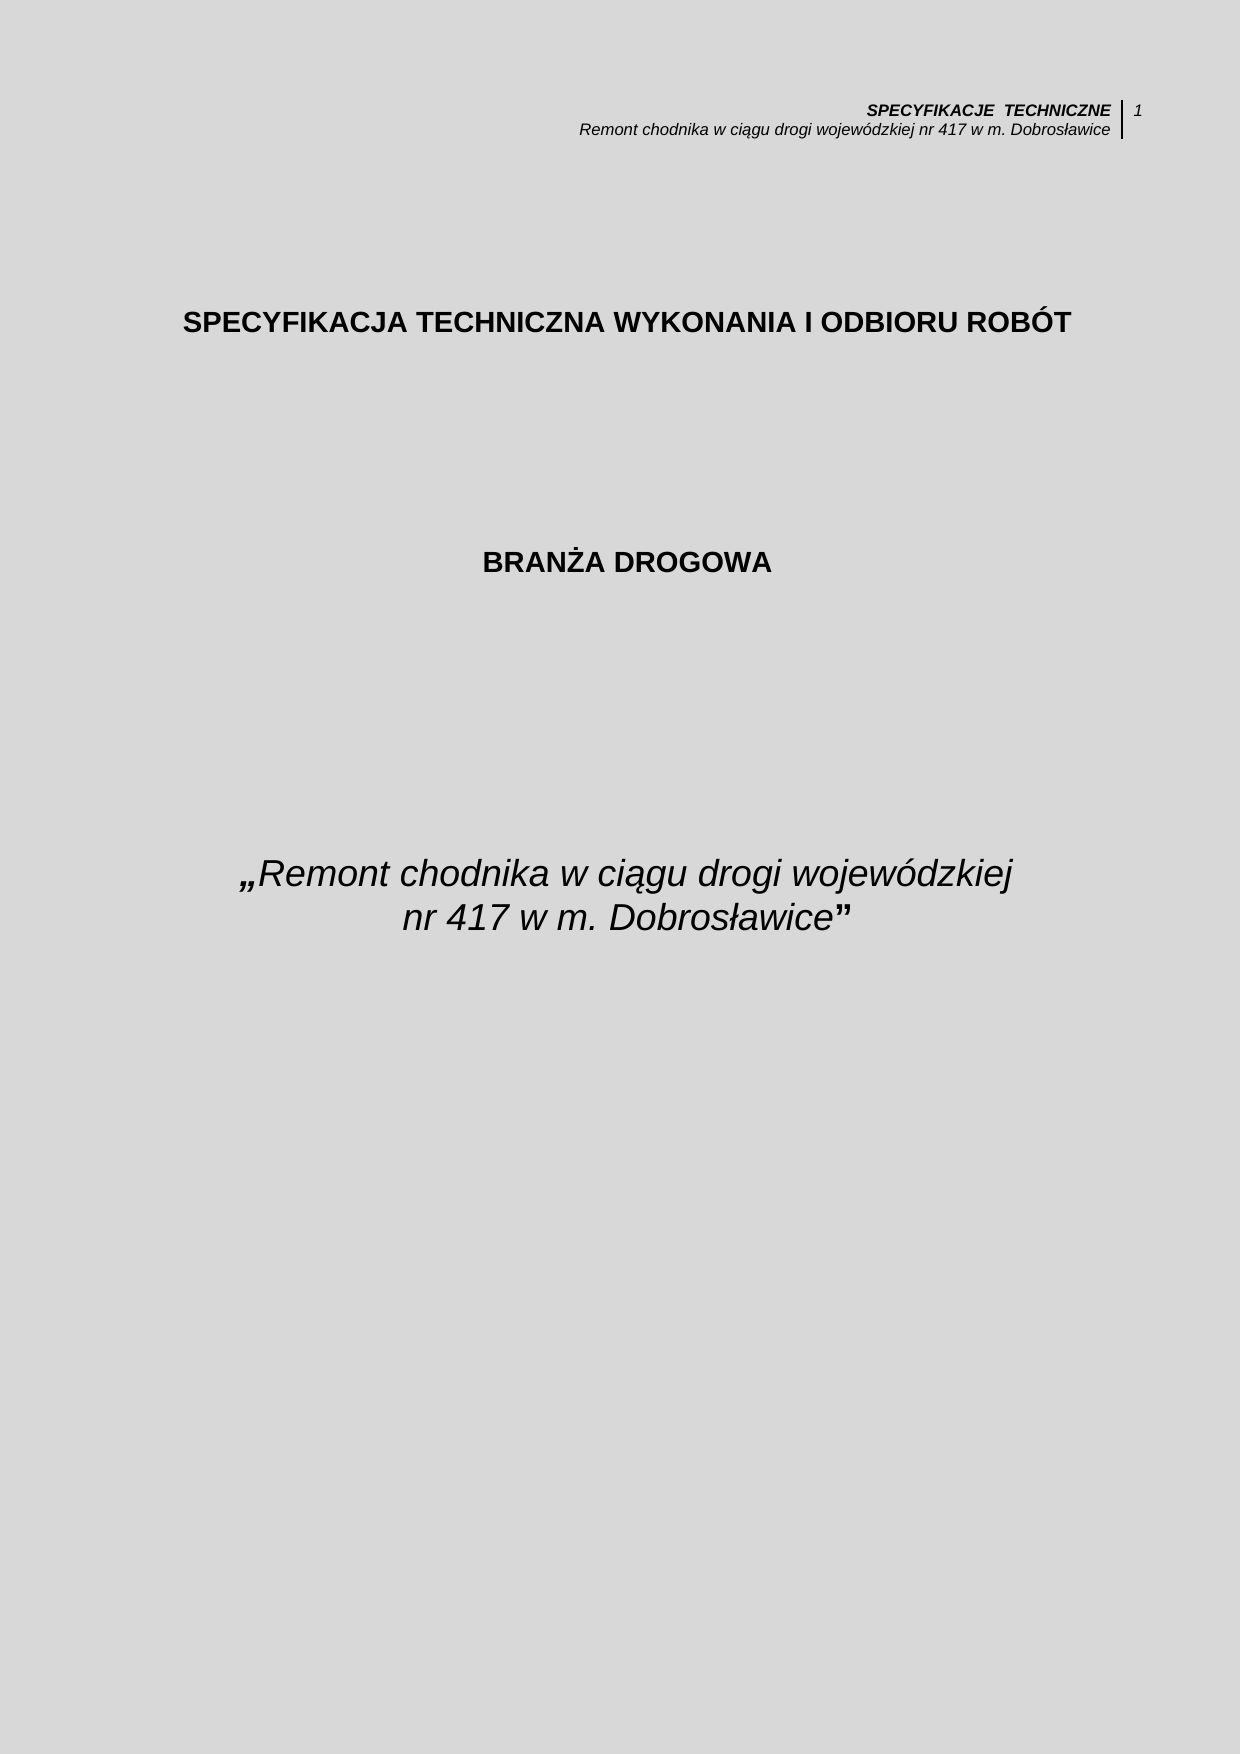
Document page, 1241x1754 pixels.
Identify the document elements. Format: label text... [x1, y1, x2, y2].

subtitle BRANŻA DROGOWA [133, 545, 1122, 578]
text „Remont chodnika w ciągu drogi wojewódzkiej nr 417 w m. Dobrosławice” [133, 852, 1122, 938]
subtitle SPECYFIKACJA TECHNICZNA WYKONANIA I ODBIORU ROBÓT [133, 305, 1122, 339]
